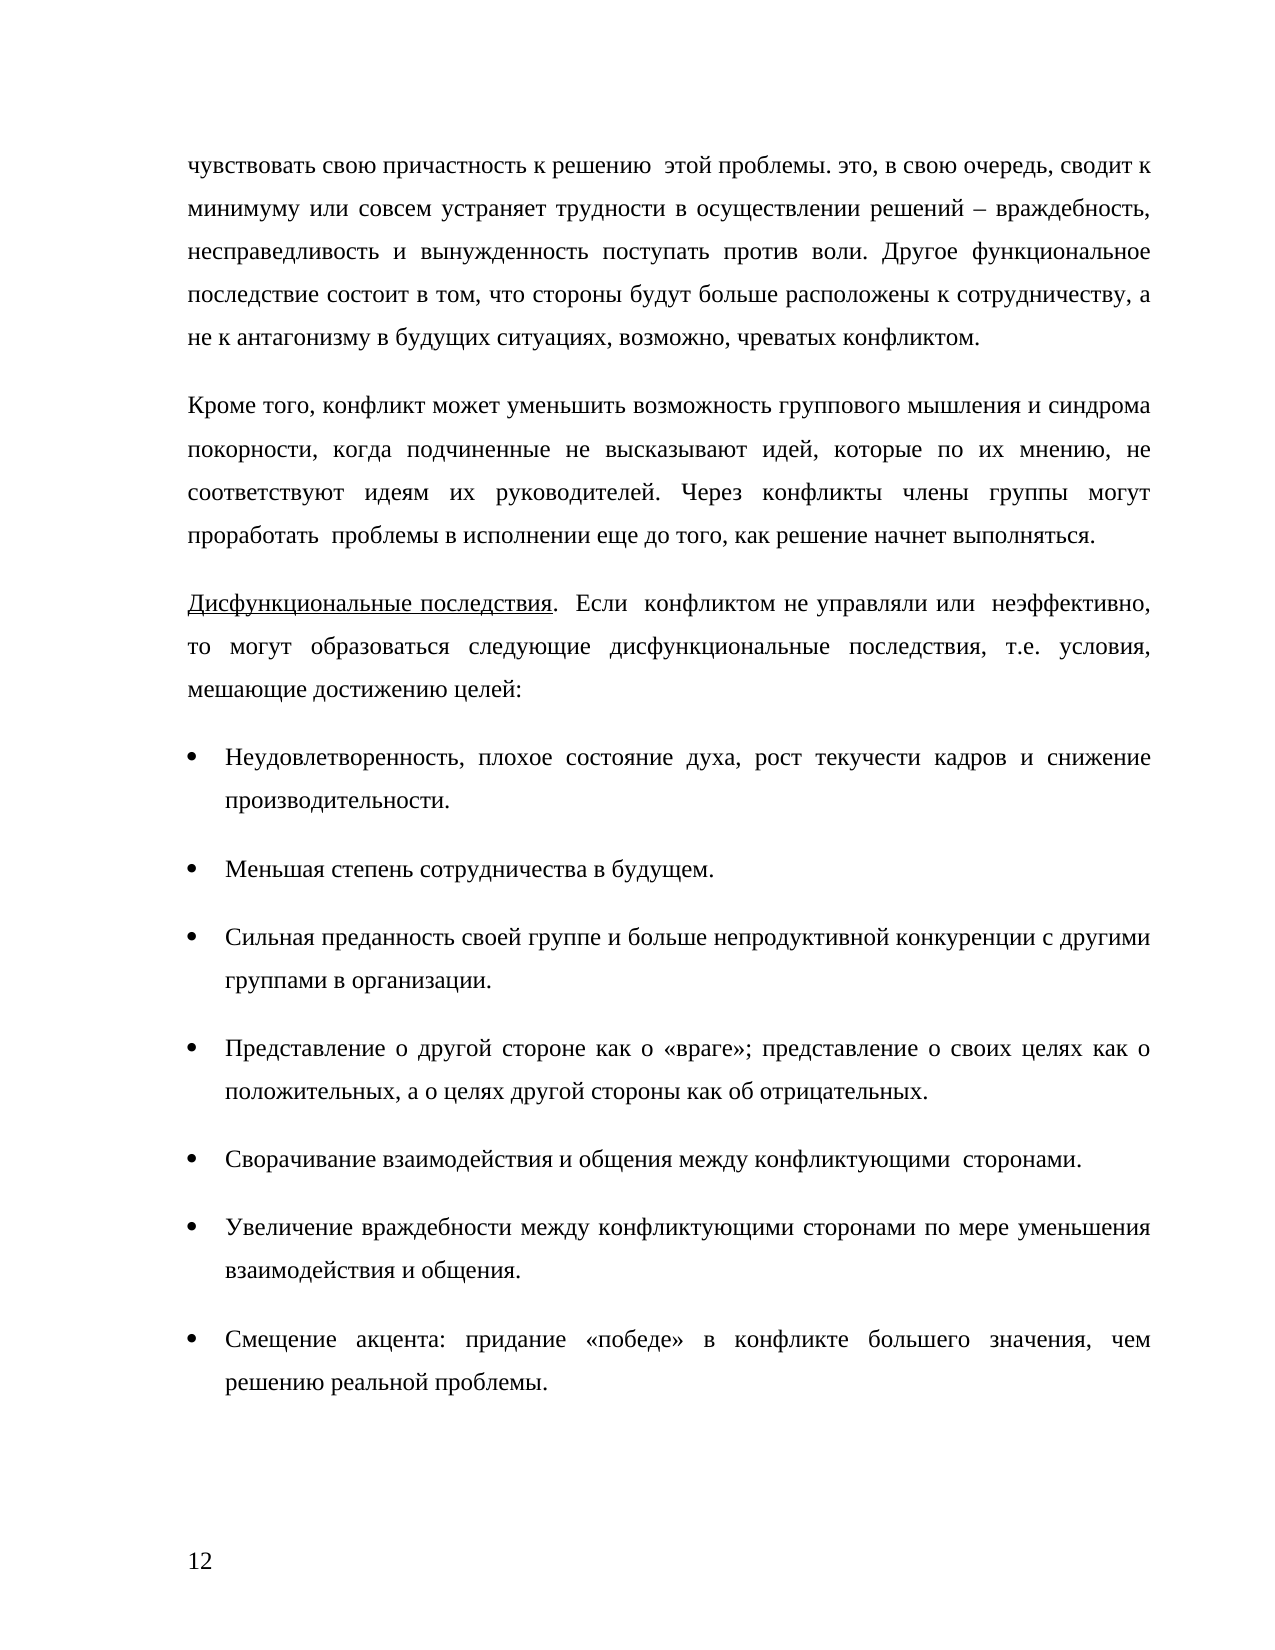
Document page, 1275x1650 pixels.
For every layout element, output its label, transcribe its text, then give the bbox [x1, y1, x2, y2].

list Смещение акцента: придание «победе» в конфликте большего значения, чем решению реальной проблемы. [187, 1324, 1152, 1396]
text Кроме того, конфликт может уменьшить возможность группового мышления и синдрома покорности, когда подчиненные не высказывают идей, которые по их мнению, не соответствуют идеям их руководителей. Через конфликты члены группы могут проработать проблемы в исполнении еще до того, как решение начнет выполняться. [187, 391, 1152, 549]
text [187, 150, 1152, 351]
list Сильная преданность своей группе и больше непродуктивной конкуренции с другими группами в организации. [187, 922, 1152, 994]
list Увеличение враждебности между конфликтующими сторонами по мере уменьшения взаимодействия и общения. [187, 1212, 1152, 1284]
text Дисфункциональные последствия. Если конфликтом не управляли или неэффективно, то могут образоваться следующие дисфункциональные последствия, т.е. условия, мешающие достижению целей: [187, 588, 1152, 703]
list Меньшая степень сотрудничества в будущем. [187, 854, 1152, 882]
list Представление о другой стороне как о «враге»; представление о своих целях как о положительных, а о целях другой стороны как об отрицательных. [187, 1033, 1152, 1105]
list Неудовлетворенность, плохое состояние духа, рост текучести кадров и снижение производительности. [187, 742, 1152, 814]
list Сворачивание взаимодействия и общения между конфликтующими сторонами. [187, 1144, 1152, 1173]
